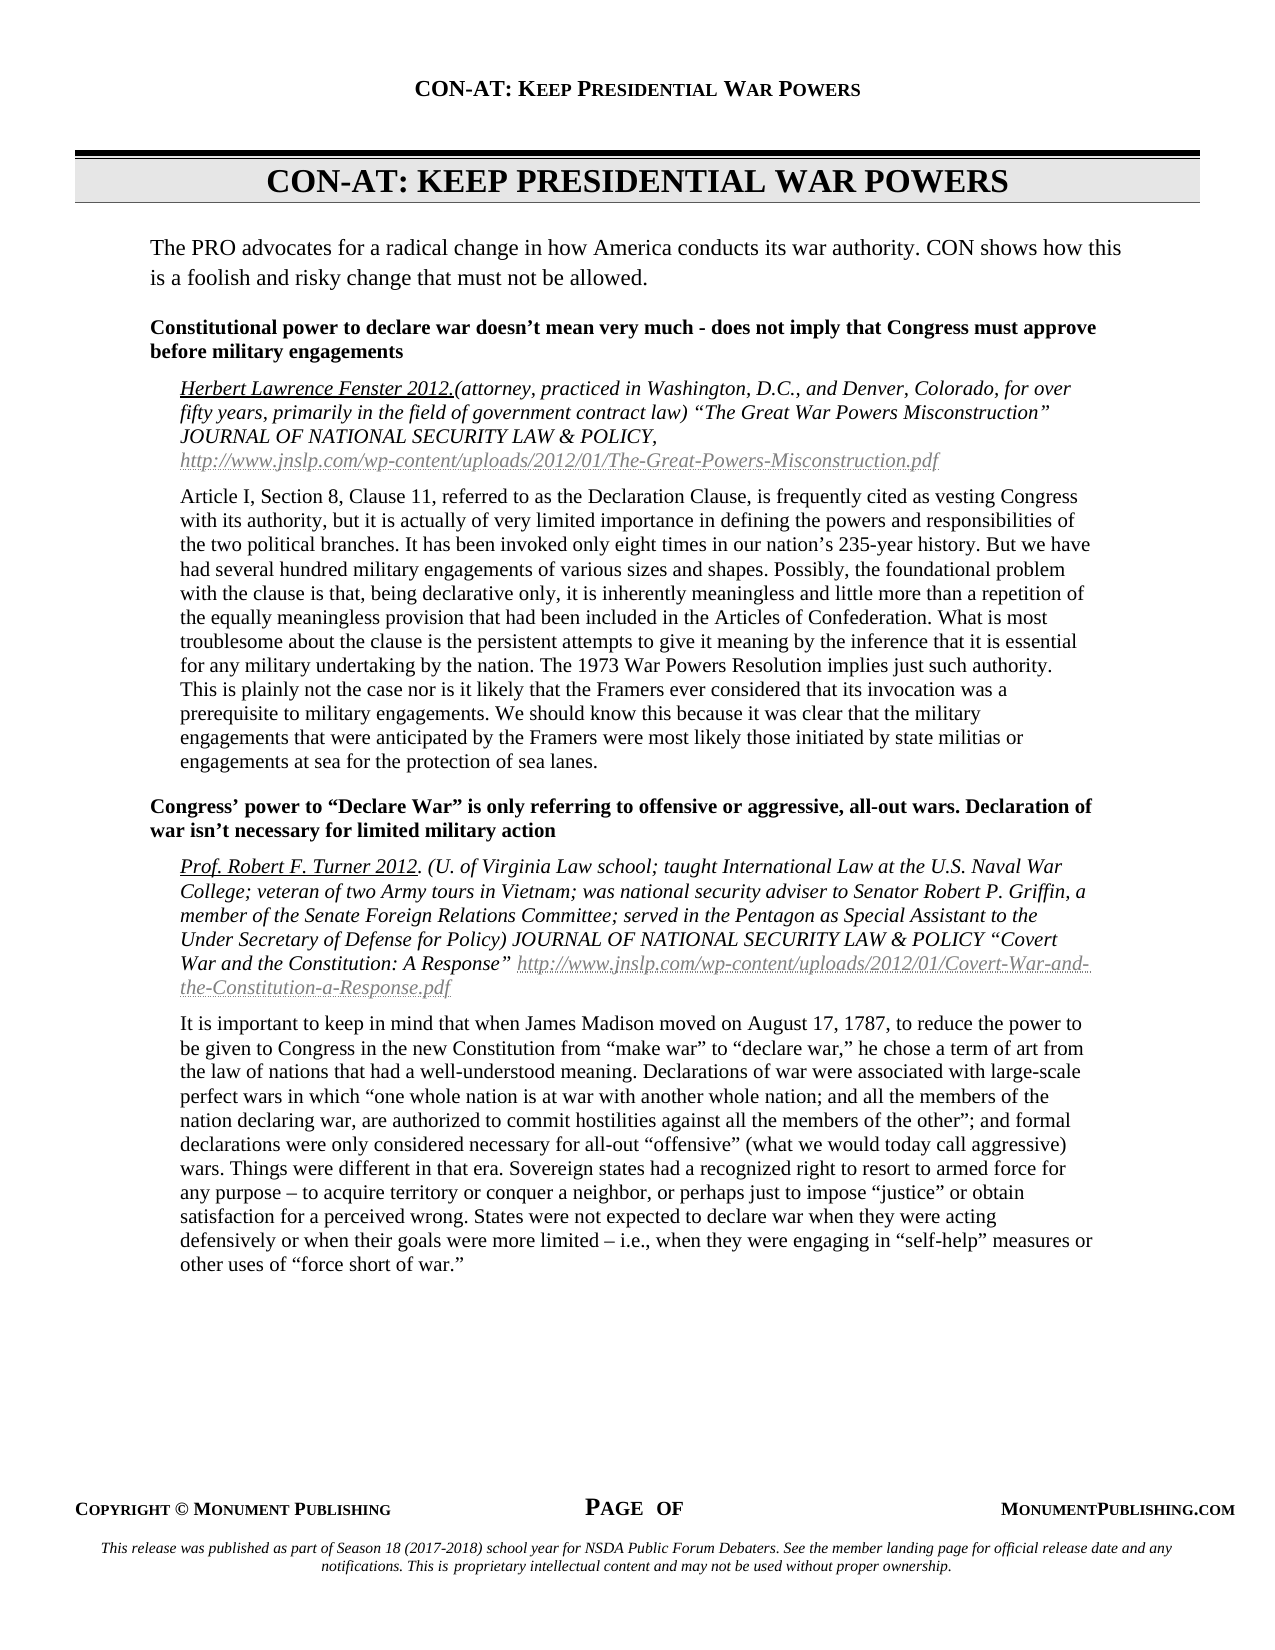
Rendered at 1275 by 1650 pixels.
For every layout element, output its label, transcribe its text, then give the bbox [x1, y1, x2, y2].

text Article I, Section 8, Clause 11, referred to as the Declaration Clause, is frequently cited as vesting Congress with its authority, but it is actually of very limited importance in defining the powers and responsibilities of the two political branches. It has been invoked only eight times in our nation’s 235-year history. But we have had several hundred military engagements of various sizes and shapes. Possibly, the foundational problem with the clause is that, being declarative only, it is inherently meaningless and little more than a repetition of the equally meaningless provision that had been included in the Articles of Confederation. What is most troublesome about the clause is the persistent attempts to give it meaning by the inference that it is essential for any military undertaking by the nation. The 1973 War Powers Resolution implies just such authority. This is plainly not the case nor is it likely that the Framers ever considered that its invocation was a prerequisite to military engagements. We should know this because it was clear that the military engagements that were anticipated by the Framers were most likely those initiated by state militias or engagements at sea for the protection of sea lanes. [180, 484, 1095, 773]
text Herbert Lawrence Fenster 2012.(attorney, practiced in Washington, D.C., and Denver, Colorado, for over fifty years, primarily in the field of government contract law) “The Great War Powers Misconstruction” JOURNAL OF NATIONAL SECURITY LAW & POLICY, http://www.jnslp.com/wp-content/uploads/2012/01/The-Great-Powers-Misconstruction.pdf [180, 376, 1095, 472]
text It is important to keep in mind that when James Madison moved on August 17, 1787, to reduce the power to be given to Congress in the new Constitution from “make war” to “declare war,” he chose a term of art from the law of nations that had a well-understood meaning. Declarations of war were associated with large-scale perfect wars in which “one whole nation is at war with another whole nation; and all the members of the nation declaring war, are authorized to commit hostilities against all the members of the other”; and formal declarations were only considered necessary for all-out “offensive” (what we would today call aggressive) wars. Things were different in that era. Sovereign states had a recognized right to resort to armed force for any purpose – to acquire territory or conquer a neighbor, or perhaps just to impose “justice” or obtain satisfaction for a perceived wrong. States were not expected to declare war when they were acting defensively or when their goals were more limited – i.e., when they were engaging in “self-help” measures or other uses of “force short of war.” [180, 1011, 1095, 1276]
title CON-AT: KEEP PRESIDENTIAL WAR POWERS [75, 159, 1200, 202]
text Constitutional power to declare war doesn’t mean very much - does not imply that Congress must approve before military engagements [150, 315, 1125, 363]
text Prof. Robert F. Turner 2012. (U. of Virginia Law school; taught International Law at the U.S. Naval War College; veteran of two Army tours in Vietnam; was national security adviser to Senator Robert P. Griffin, a member of the Senate Foreign Relations Committee; served in the Pentagon as Special Assistant to the Under Secretary of Defense for Policy) JOURNAL OF NATIONAL SECURITY LAW & POLICY “Covert War and the Constitution: A Response” http://www.jnslp.com/wp-content/uploads/2012/01/Covert-War-and-the-Constitution-a-Response.pdf [180, 854, 1095, 999]
text Congress’ power to “Declare War” is only referring to offensive or aggressive, all-out wars. Declaration of war isn’t necessary for limited military action [150, 794, 1125, 842]
text The PRO advocates for a radical change in how America conducts its war authority. CON shows how this is a foolish and risky change that must not be allowed. [150, 234, 1125, 290]
